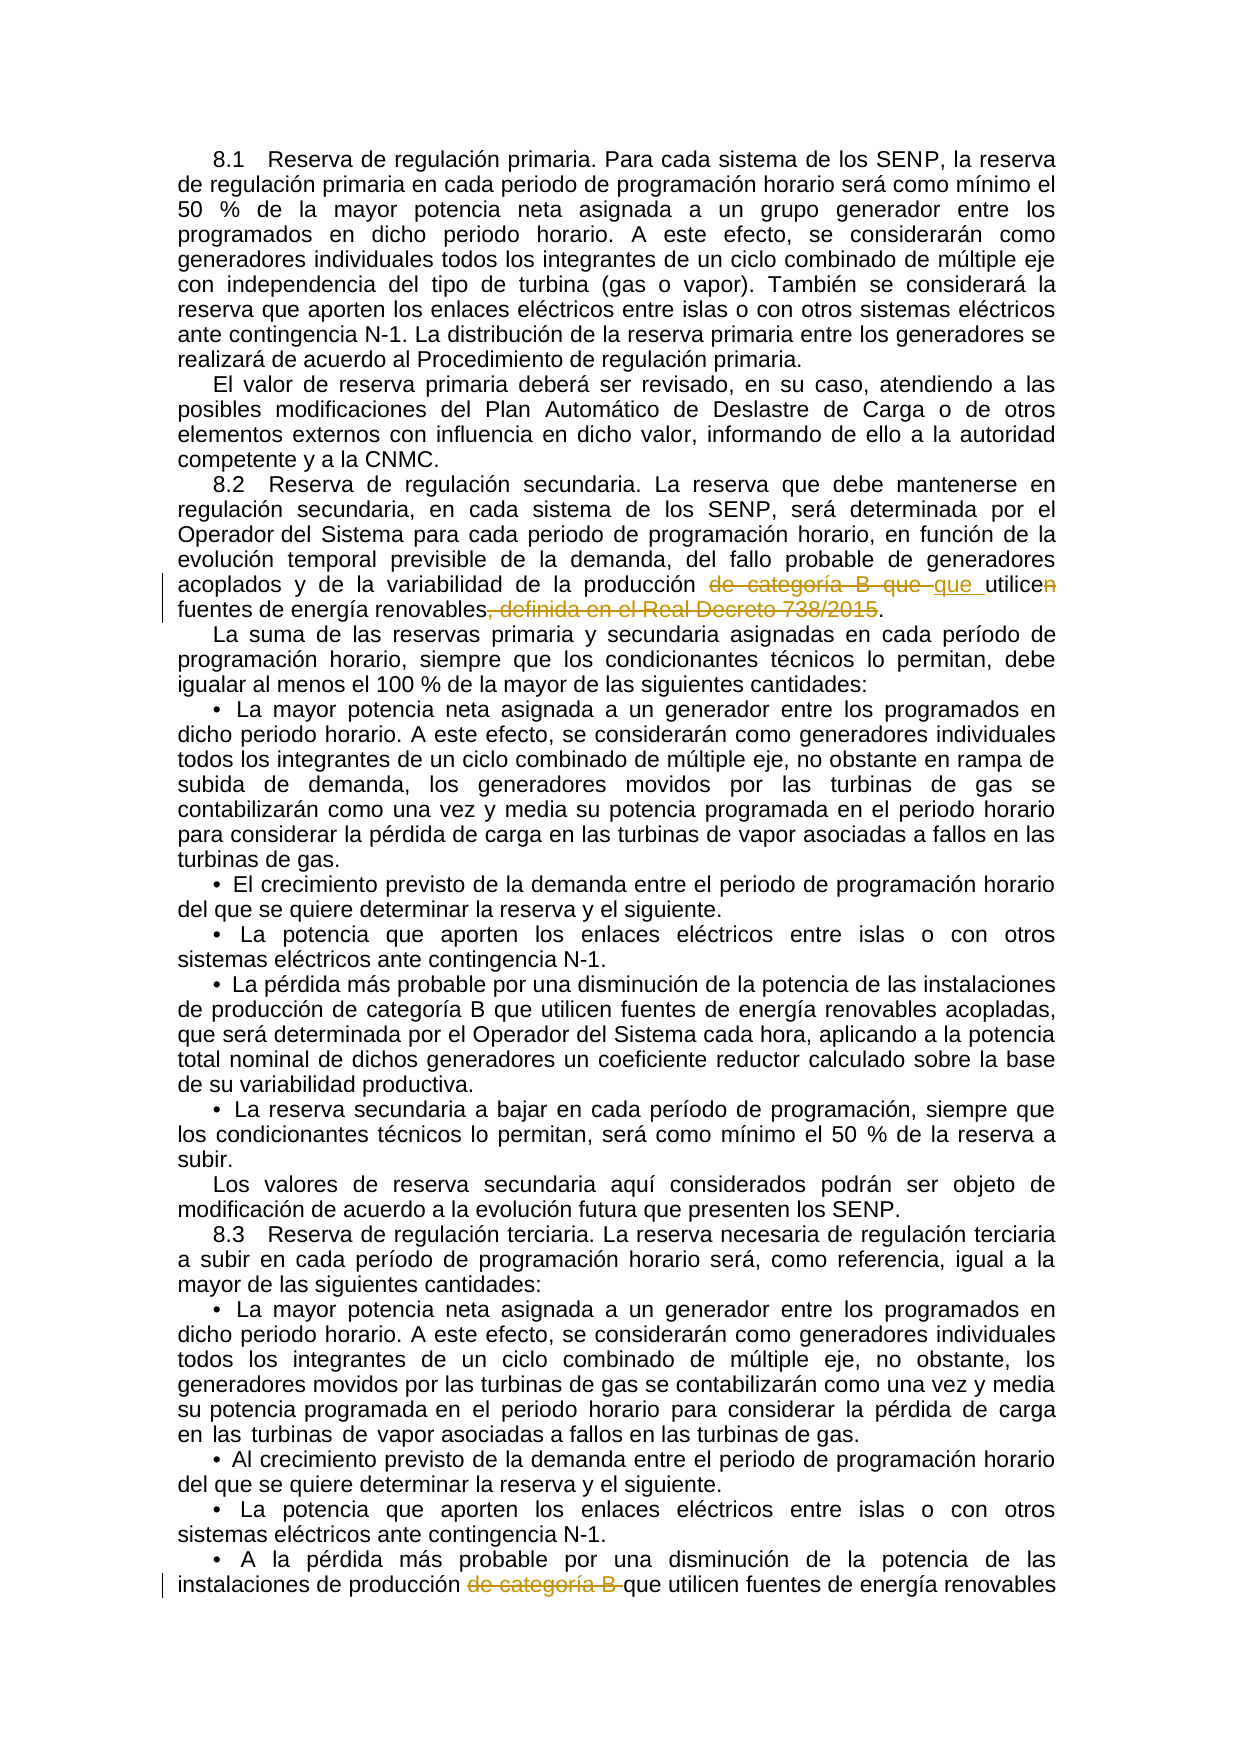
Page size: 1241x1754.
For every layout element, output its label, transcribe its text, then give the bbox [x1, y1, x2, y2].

text • El crecimiento previsto de la demanda entre el periodo de programación horario del que se quiere determinar la reserva y el siguiente. [177, 873, 1056, 923]
text • Al crecimiento previsto de la demanda entre el periodo de programación horario del que se quiere determinar la reserva y el siguiente. [177, 1448, 1056, 1498]
text 8.3 Reserva de regulación terciaria. La reserva necesaria de regulación terciaria a subir en cada período de programación horario será, como referencia, igual a la mayor de las siguientes cantidades: [177, 1223, 1056, 1298]
text • La potencia que aporten los enlaces eléctricos entre islas o con otros sistemas eléctricos ante contingencia N-1. [177, 1498, 1056, 1548]
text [177, 1548, 1056, 1598]
text • La reserva secundaria a bajar en cada período de programación, siempre que los condicionantes técnicos lo permitan, será como mínimo el 50 % de la reserva a subir. [177, 1098, 1056, 1173]
text 8.2 Reserva de regulación secundaria. La reserva que debe mantenerse en regulación secundaria, en cada sistema de los SENP, será determinada por el Operador del Sistema para cada periodo de programación horario, en función de la evolución temporal previsible de la demanda, del fallo probable de generadores acoplados y de la variabilidad de la producción utilice fuentes de energía renovables. [177, 473, 1056, 623]
text • La potencia que aporten los enlaces eléctricos entre islas o con otros sistemas eléctricos ante contingencia N-1. [177, 923, 1056, 973]
text El valor de reserva primaria deberá ser revisado, en su caso, atendiendo a las posibles modificaciones del Plan Automático de Deslastre de Carga o de otros elementos externos con influencia en dicho valor, informando de ello a la autoridad competente y a la CNMC. [177, 373, 1056, 473]
text 8.1 Reserva de regulación primaria. Para cada sistema de los SENP, la reserva de regulación primaria en cada periodo de programación horario será como mínimo el 50 % de la mayor potencia neta asignada a un grupo generador entre los programados en dicho periodo horario. A este efecto, se considerarán como generadores individuales todos los integrantes de un ciclo combinado de múltiple eje con independencia del tipo de turbina (gas o vapor). También se considerará la reserva que aporten los enlaces eléctricos entre islas o con otros sistemas eléctricos ante contingencia N-1. La distribución de la reserva primaria entre los generadores se realizará de acuerdo al Procedimiento de regulación primaria. [177, 148, 1056, 373]
text • La mayor potencia neta asignada a un generador entre los programados en dicho periodo horario. A este efecto, se considerarán como generadores individuales todos los integrantes de un ciclo combinado de múltiple eje, no obstante, los generadores movidos por las turbinas de gas se contabilizarán como una vez y media su potencia programada en el periodo horario para considerar la pérdida de carga en las turbinas de vapor asociadas a fallos en las turbinas de gas. [177, 1298, 1056, 1448]
text • La pérdida más probable por una disminución de la potencia de las instalaciones de producción de categoría B que utilicen fuentes de energía renovables acopladas, que será determinada por el Operador del Sistema cada hora, aplicando a la potencia total nominal de dichos generadores un coeficiente reductor calculado sobre la base de su variabilidad productiva. [177, 973, 1056, 1098]
text La suma de las reservas primaria y secundaria asignadas en cada período de programación horario, siempre que los condicionantes técnicos lo permitan, debe igualar al menos el 100 % de la mayor de las siguientes cantidades: [177, 623, 1056, 698]
text Los valores de reserva secundaria aquí considerados podrán ser objeto de modificación de acuerdo a la evolución futura que presenten los SENP. [177, 1173, 1056, 1223]
text • La mayor potencia neta asignada a un generador entre los programados en dicho periodo horario. A este efecto, se considerarán como generadores individuales todos los integrantes de un ciclo combinado de múltiple eje, no obstante en rampa de subida de demanda, los generadores movidos por las turbinas de gas se contabilizarán como una vez y media su potencia programada en el periodo horario para considerar la pérdida de carga en las turbinas de vapor asociadas a fallos en las turbinas de gas. [177, 698, 1056, 873]
